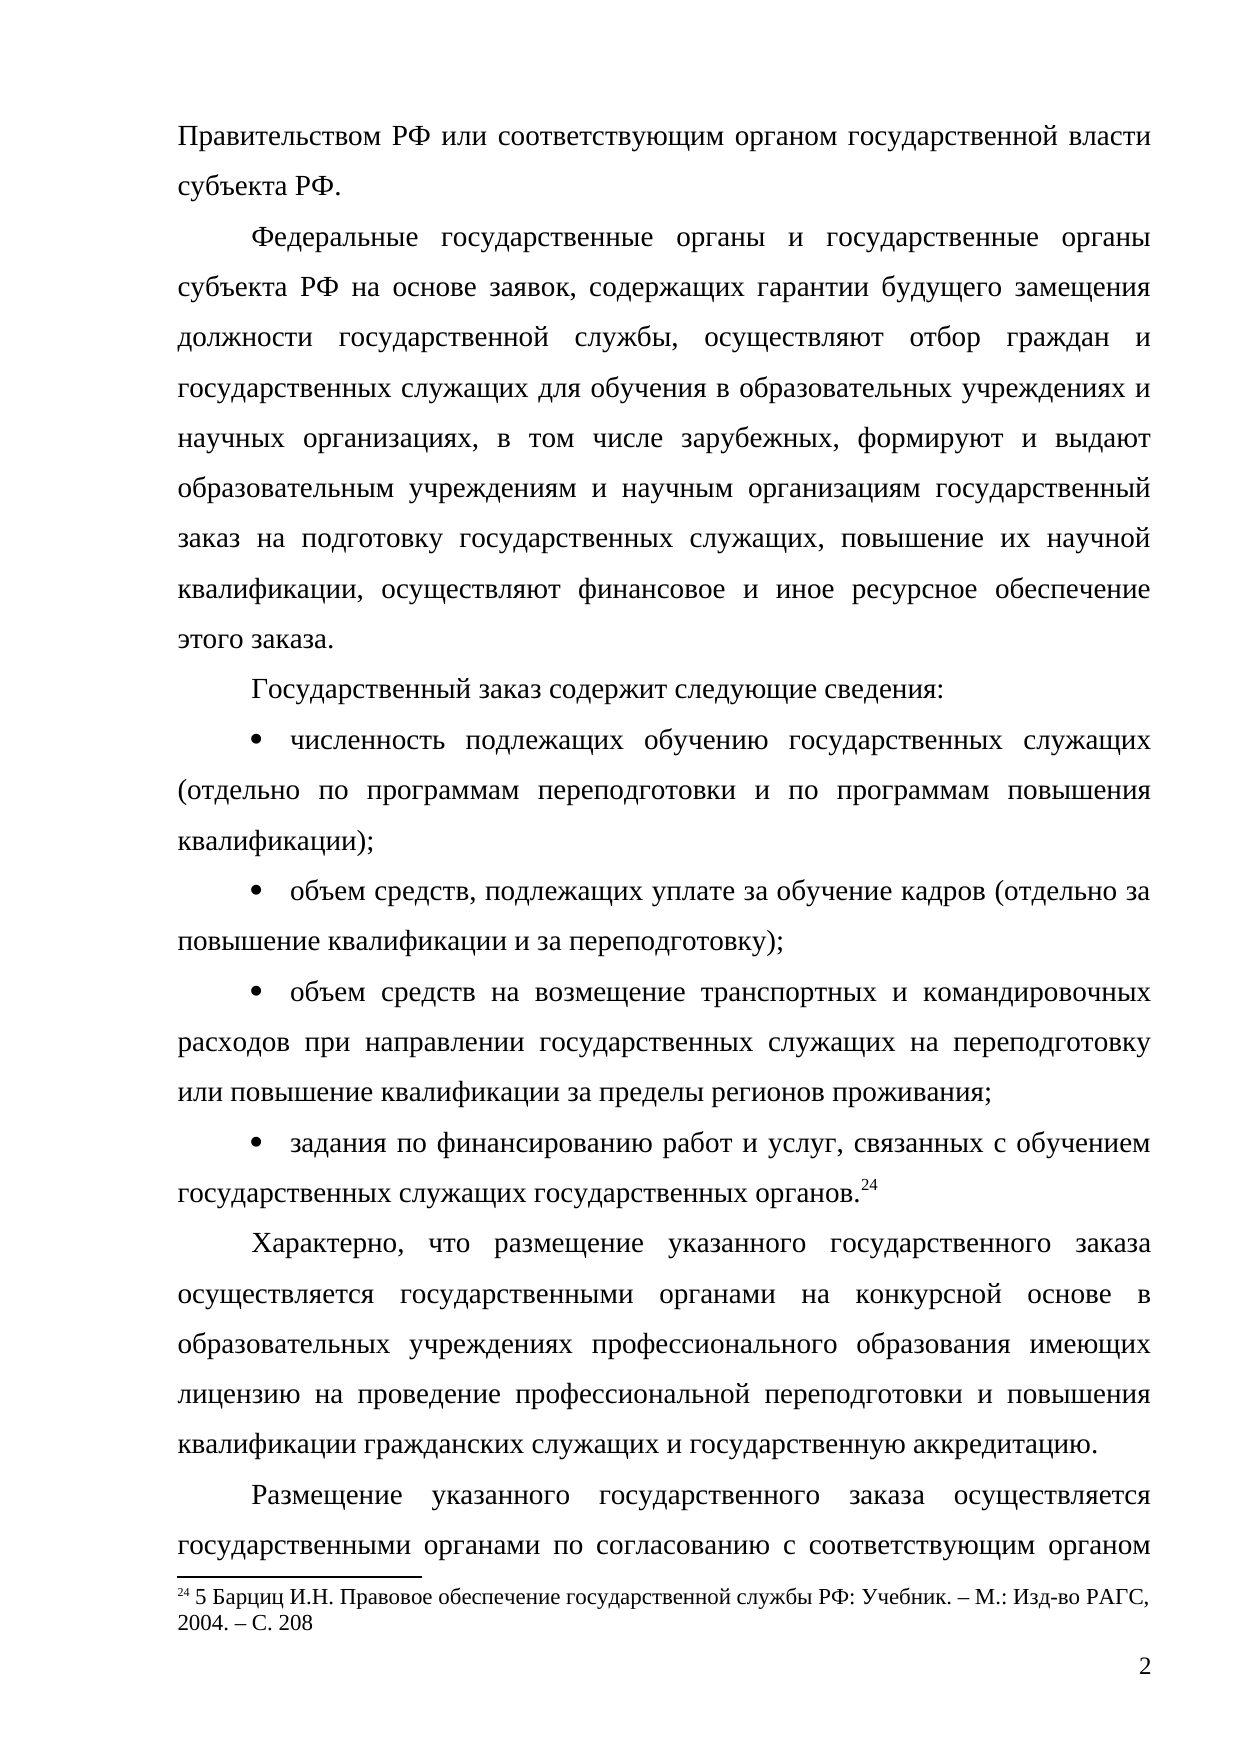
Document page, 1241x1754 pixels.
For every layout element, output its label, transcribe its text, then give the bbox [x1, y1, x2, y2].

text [177, 118, 1152, 202]
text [177, 1477, 1152, 1561]
text Характерно, что размещение указанного государственного заказа осуществляется государственными органами на конкурсной основе в образовательных учреждениях профессионального образования имеющих лицензию на проведение профессиональной переподготовки и повышения квалификации гражданских служащих и государственную аккредитацию. [177, 1225, 1152, 1460]
text Государственный заказ содержит следующие сведения: [177, 672, 1152, 705]
list численность подлежащих обучению государственных служащих (отдельно по программам переподготовки и по программам повышения квалификации); [177, 722, 1152, 856]
list объем средств, подлежащих уплате за обучение кадров (отдельно за повышение квалификации и за переподготовку); [177, 873, 1152, 957]
text Федеральные государственные органы и государственные органы субъекта РФ на основе заявок, содержащих гарантии будущего замещения должности государственной службы, осуществляют отбор граждан и государственных служащих для обучения в образовательных учреждениях и научных организациях, в том числе зарубежных, формируют и выдают образовательным учреждениям и научным организациям государственный заказ на подготовку государственных служащих, повышение их научной квалификации, осуществляют финансовое и иное ресурсное обеспечение этого заказа. [177, 219, 1152, 655]
list объем средств на возмещение транспортных и командировочных расходов при направлении государственных служащих на переподготовку или повышение квалификации за пределы регионов проживания; [177, 974, 1152, 1108]
list задания по финансированию работ и услуг, связанных с обучением государственных служащих государственных органов. [177, 1125, 1152, 1209]
